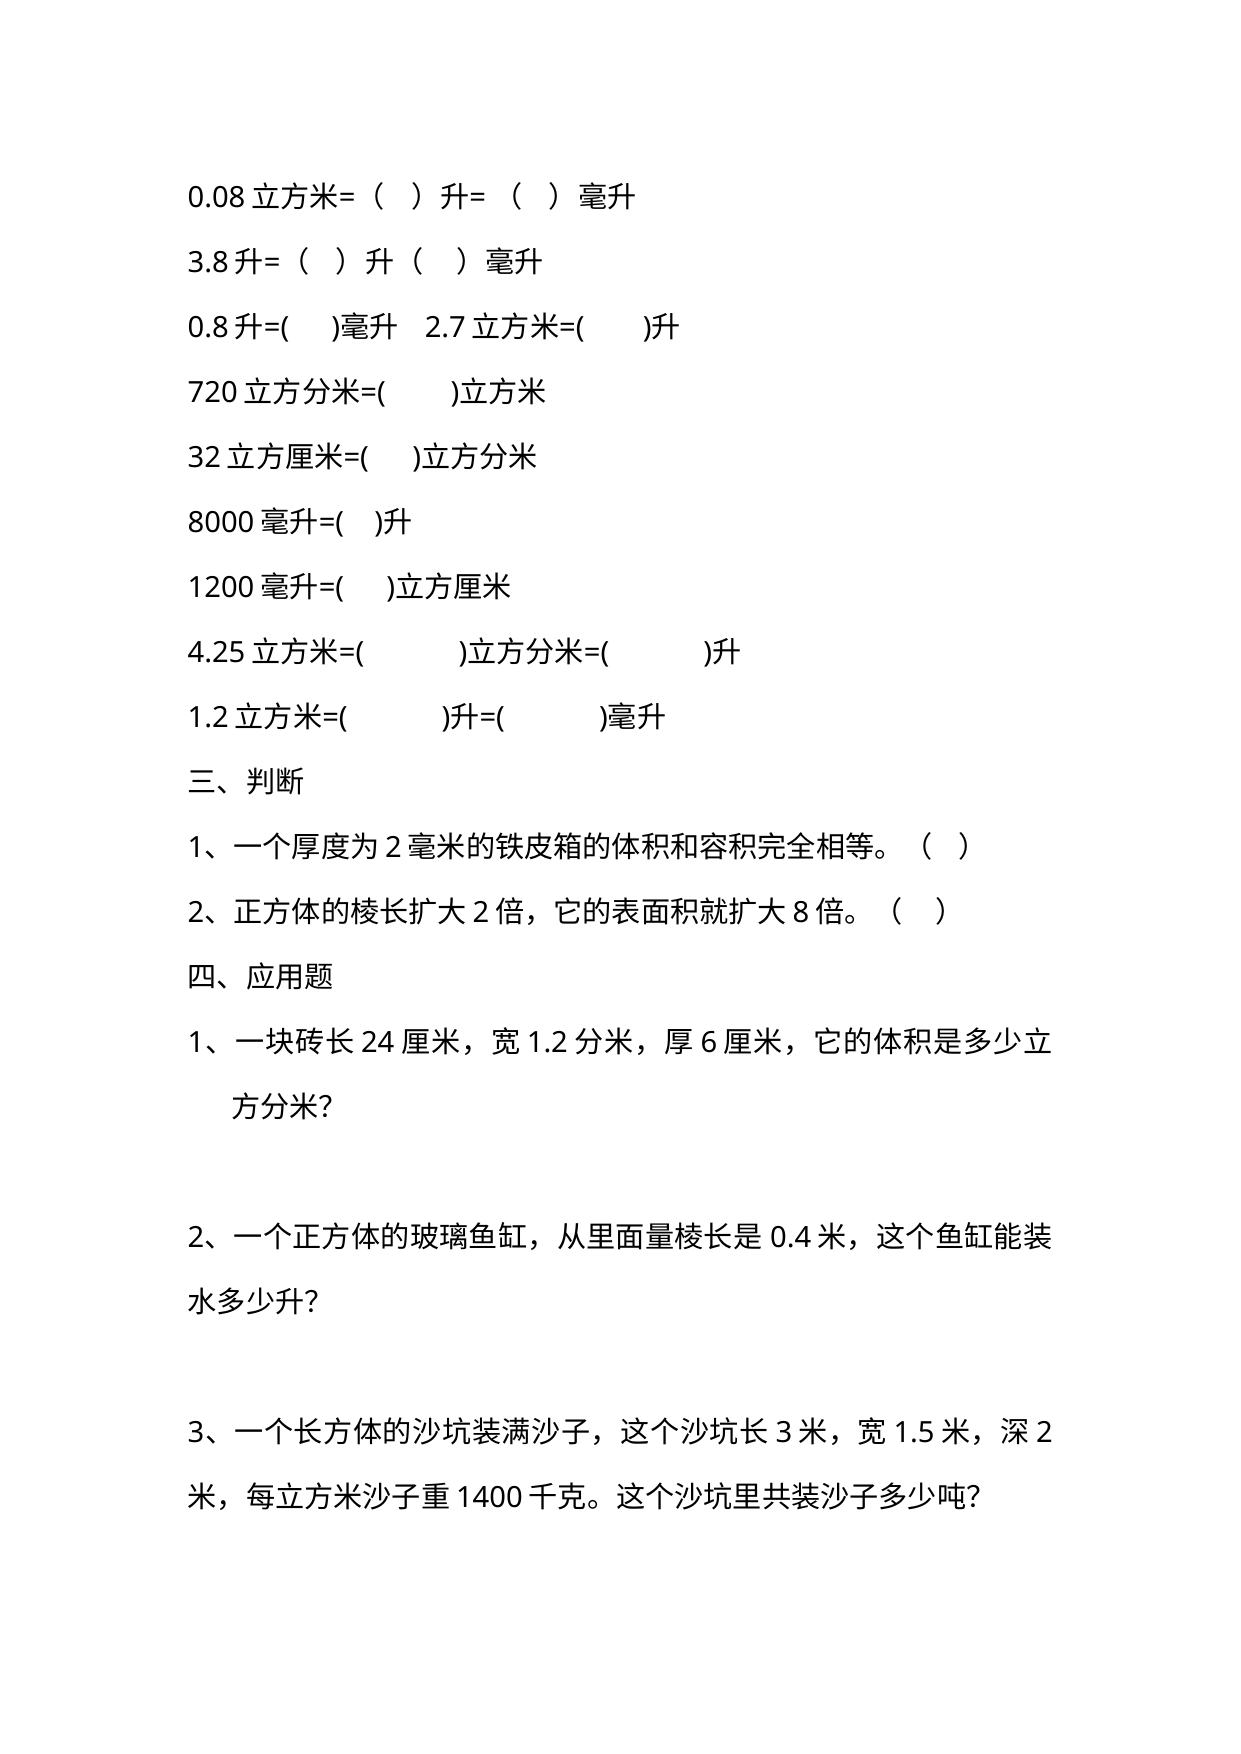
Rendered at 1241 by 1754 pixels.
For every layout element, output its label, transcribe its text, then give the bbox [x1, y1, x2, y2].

text 4.25立方米=( )立方分米=( )升 [187, 617, 1053, 682]
text 1200毫升=( )立方厘米 [187, 552, 1053, 617]
text 3、一个长方体的沙坑装满沙子，这个沙坑长，宽，深，每立方米沙子重1400千克。这个沙坑里共装沙子多少吨？ [187, 1397, 1053, 1527]
text 8000毫升=( )升 [187, 487, 1053, 552]
text 720立方分米=( )立方米 [187, 357, 1053, 422]
text =( )毫升 2.7立方米=( )升 [187, 292, 1053, 357]
text =（ ）升（ ）毫升 [187, 227, 1053, 292]
text 1、一个厚度为2毫米的铁皮箱的体积和容积完全相等。（ ） [187, 812, 1053, 877]
text 2、正方体的棱长扩大2倍，它的表面积就扩大8倍。（ ） [187, 877, 1053, 942]
text 32立方厘米=( )立方分米 [187, 422, 1053, 487]
text 三、判断 [187, 747, 1053, 812]
text 0.08立方米=（ ）升= （ ）毫升 [187, 162, 1053, 227]
text 四、应用题 [187, 942, 1053, 1007]
text 1、一块砖长24厘米，宽1.2分米，厚6厘米，它的体积是多少立方分米？ [187, 1007, 1053, 1137]
text 2、一个正方体的玻璃鱼缸，从里面量棱长是，这个鱼缸能装水多少升？ [187, 1202, 1053, 1332]
text 1.2立方米=( )升=( )毫升 [187, 682, 1053, 747]
